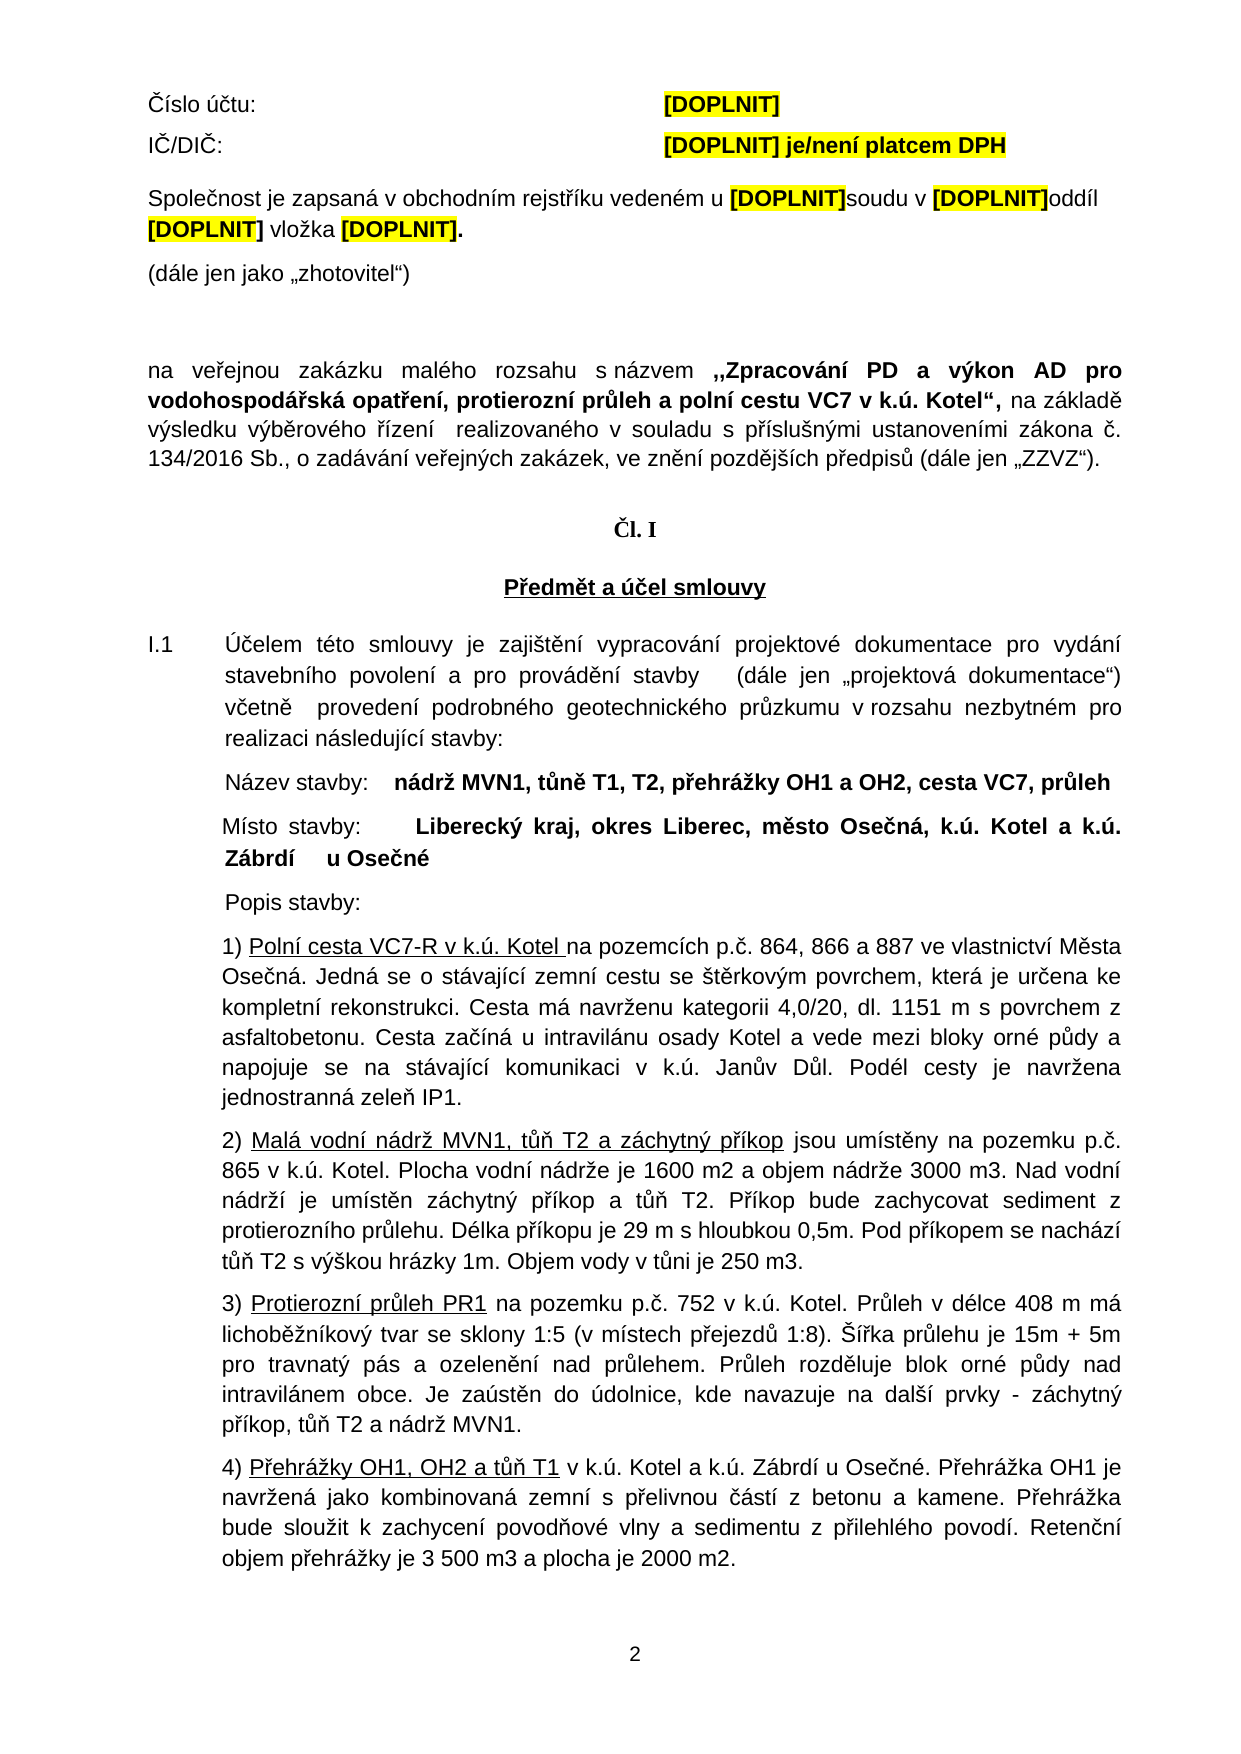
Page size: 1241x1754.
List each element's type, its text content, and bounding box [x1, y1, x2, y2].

text IČ/DIČ: [DOPLNIT] je/není platcem DPH [148, 130, 1122, 159]
text Společnost je zapsaná v obchodním rejstříku vedeném u [DOPLNIT]soudu v [DOPLNIT]oddíl [DOPLNIT] vložka [DOPLNIT]. [148, 184, 1152, 242]
text Předmět a účel smlouvy [148, 572, 1122, 601]
text (dále jen jako „zhotovitel“) [110, 260, 1122, 286]
text 1) Polní cesta VC7-R v k.ú. Kotel na pozemcích p.č. 864, 866 a 887 ve vlastnictví Města Osečná. Jedná se o stávající zemní cestu se štěrkovým povrchem, která je určena ke kompletní rekonstrukci. Cesta má navrženu kategorii 4,0/20, dl. 1151 m s povrchem z asfaltobetonu. Cesta začíná u intravilánu osady Kotel a vede mezi bloky orné půdy a napojuje se na stávající komunikaci v k.ú. Janův Důl. Podél cesty je navržena jednostranná zeleň IP1. [222, 933, 1122, 1110]
text na veřejnou zakázku malého rozsahu s názvem ,,Zpracování PD a výkon AD pro vodohospodářská opatření, protierozní průleh a polní cestu VC7 v k.ú. Kotel“, na základě výsledku výběrového řízení realizovaného v souladu s příslušnými ustanoveními zákona č. 134/2016 Sb., o zadávání veřejných zakázek, ve znění pozdějších předpisů (dále jen „ZZVZ“). [148, 356, 1122, 472]
list Název stavby: nádrž MVN1, tůně T1, T2, přehrážky OH1 a OH2, cesta VC7, průleh [224, 769, 1122, 796]
list Popis stavby: [224, 889, 1122, 915]
text Čl. I [148, 485, 1122, 543]
text 4) Přehrážky OH1, OH2 a tůň T1 v k.ú. Kotel a k.ú. Zábrdí u Osečné. Přehrážka OH1 je navržená jako kombinovaná zemní s přelivnou částí z betonu a kamene. Přehrážka bude sloužit k zachycení povodňové vlny a sedimentu z přilehlého povodí. Retenční objem přehrážky je 3 500 m3 a plocha je 2000 m2. [222, 1454, 1122, 1571]
text 2) Malá vodní nádrž MVN1, tůň T2 a záchytný příkop jsou umístěny na pozemku p.č. 865 v k.ú. Kotel. Plocha vodní nádrže je 1600 m2 a objem nádrže 3000 m3. Nad vodní nádrží je umístěn záchytný příkop a tůň T2. Příkop bude zachycovat sediment z protierozního průlehu. Délka příkopu je 29 m s hloubkou 0,5m. Pod příkopem se nachází tůň T2 s výškou hrázky 1m. Objem vody v tůni je 250 m3. [222, 1127, 1122, 1274]
text 3) Protierozní průleh PR1 na pozemku p.č. 752 v k.ú. Kotel. Průleh v délce 408 m má lichoběžníkový tvar se sklony 1:5 (v místech přejezdů 1:8). Šířka průlehu je 15m + 5m pro travnatý pás a ozelenění nad průlehem. Průleh rozděluje blok orné půdy nad intravilánem obce. Je zaústěn do údolnice, kde navazuje na další prvky - záchytný příkop, tůň T2 a nádrž MVN1. [222, 1290, 1122, 1437]
list Místo stavby: Liberecký kraj, okres Liberec, město Osečná, k.ú. Kotel a k.ú. Zábrdí u Osečné [222, 813, 1122, 871]
list Účelem této smlouvy je zajištění vypracování projektové dokumentace pro vydání stavebního povolení a pro provádění stavby (dále jen „projektová dokumentace“) včetně provedení podrobného geotechnického průzkumu v rozsahu nezbytném pro realizaci následující stavby: [148, 631, 1122, 752]
text Číslo účtu: [DOPLNIT] [148, 89, 1122, 118]
